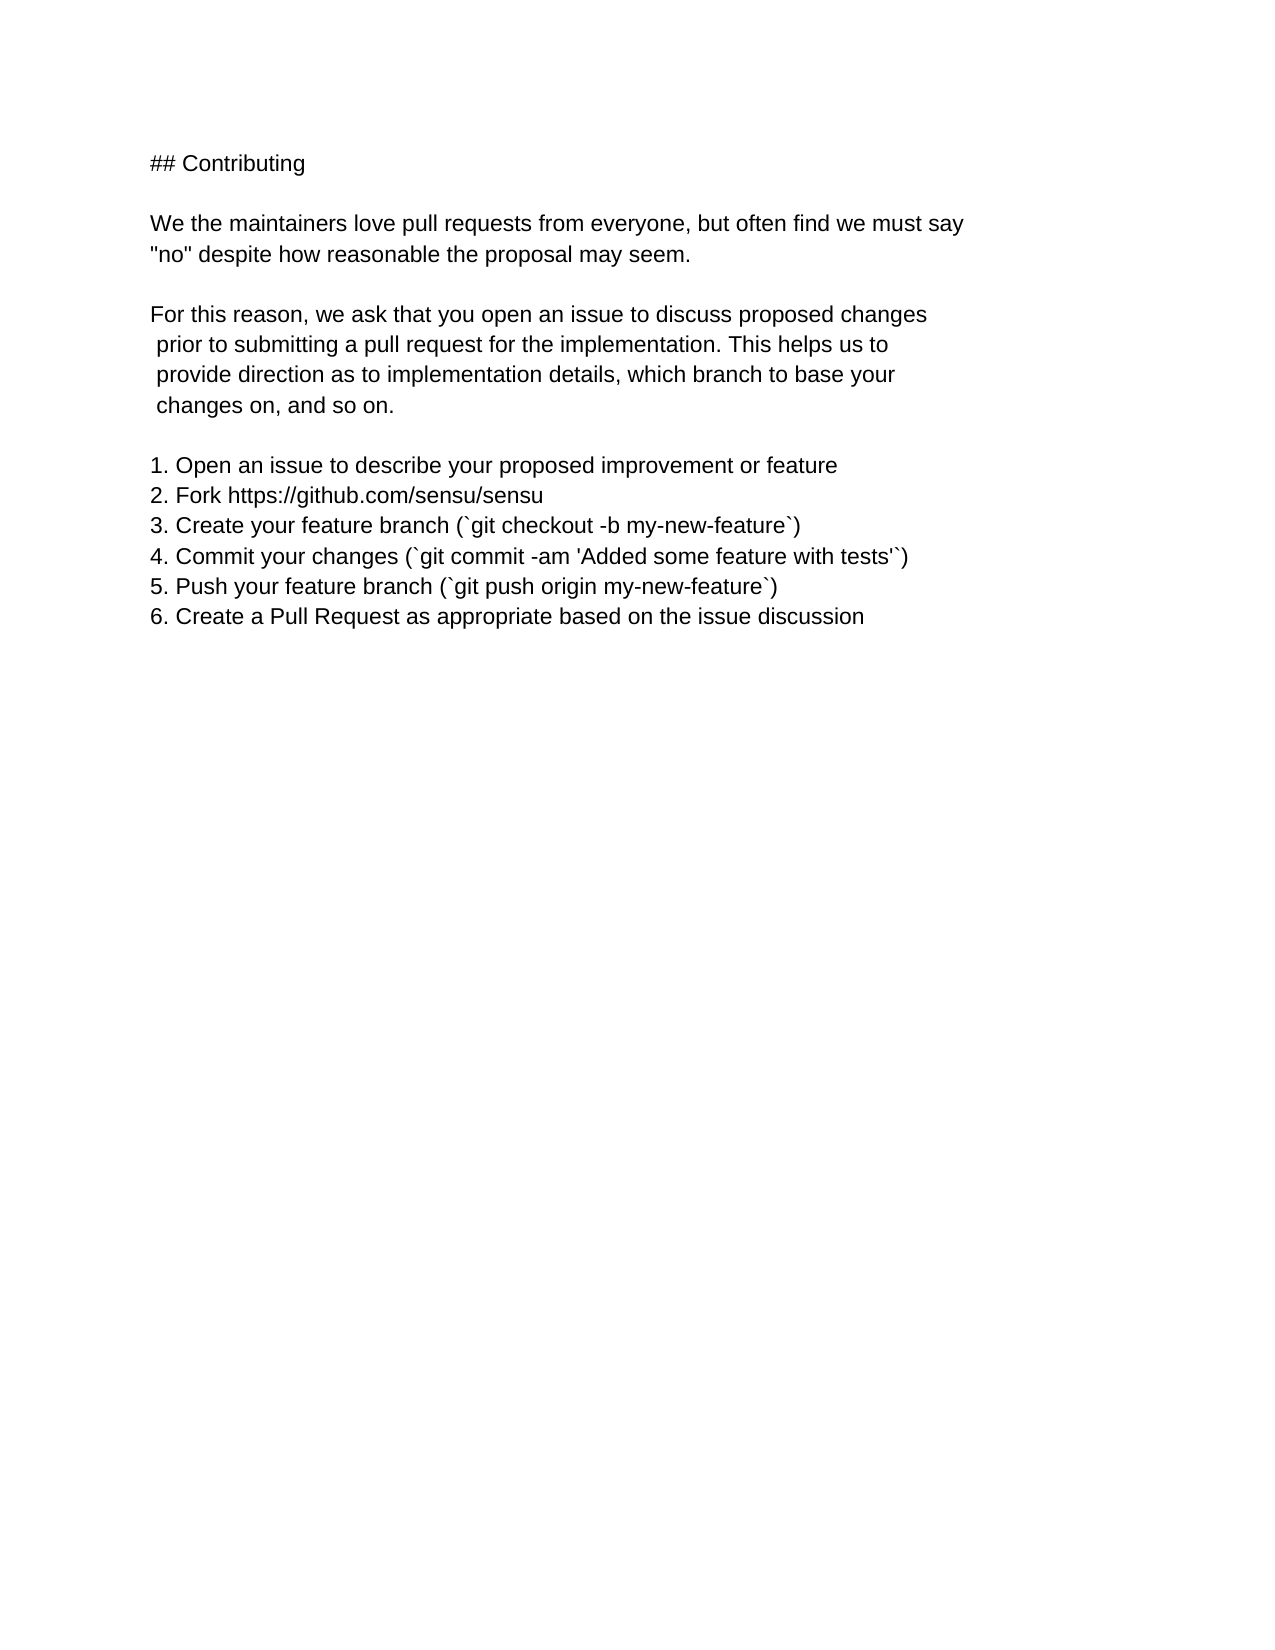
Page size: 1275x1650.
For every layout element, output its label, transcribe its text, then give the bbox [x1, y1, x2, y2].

text 3. Create your feature branch (`git checkout -b my-new-feature`) [150, 512, 1125, 539]
text ## Contributing [150, 150, 1125, 176]
text For this reason, we ask that you open an issue to discuss proposed changes [150, 301, 1125, 327]
text We the maintainers love pull requests from everyone, but often find we must say [150, 210, 1125, 237]
text 2. Fork https://github.com/sensu/sensu [150, 482, 1125, 509]
text 5. Push your feature branch (`git push origin my-new-feature`) [150, 573, 1125, 599]
text 6. Create a Pull Request as appropriate based on the issue discussion [150, 603, 1125, 629]
text prior to submitting a pull request for the implementation. This helps us to [150, 331, 1125, 358]
text 4. Commit your changes (`git commit -am 'Added some feature with tests'`) [150, 543, 1125, 569]
text 1. Open an issue to describe your proposed improvement or feature [150, 452, 1125, 478]
text changes on, and so on. [150, 392, 1125, 418]
text provide direction as to implementation details, which branch to base your [150, 361, 1125, 388]
text "no" despite how reasonable the proposal may seem. [150, 241, 1125, 267]
